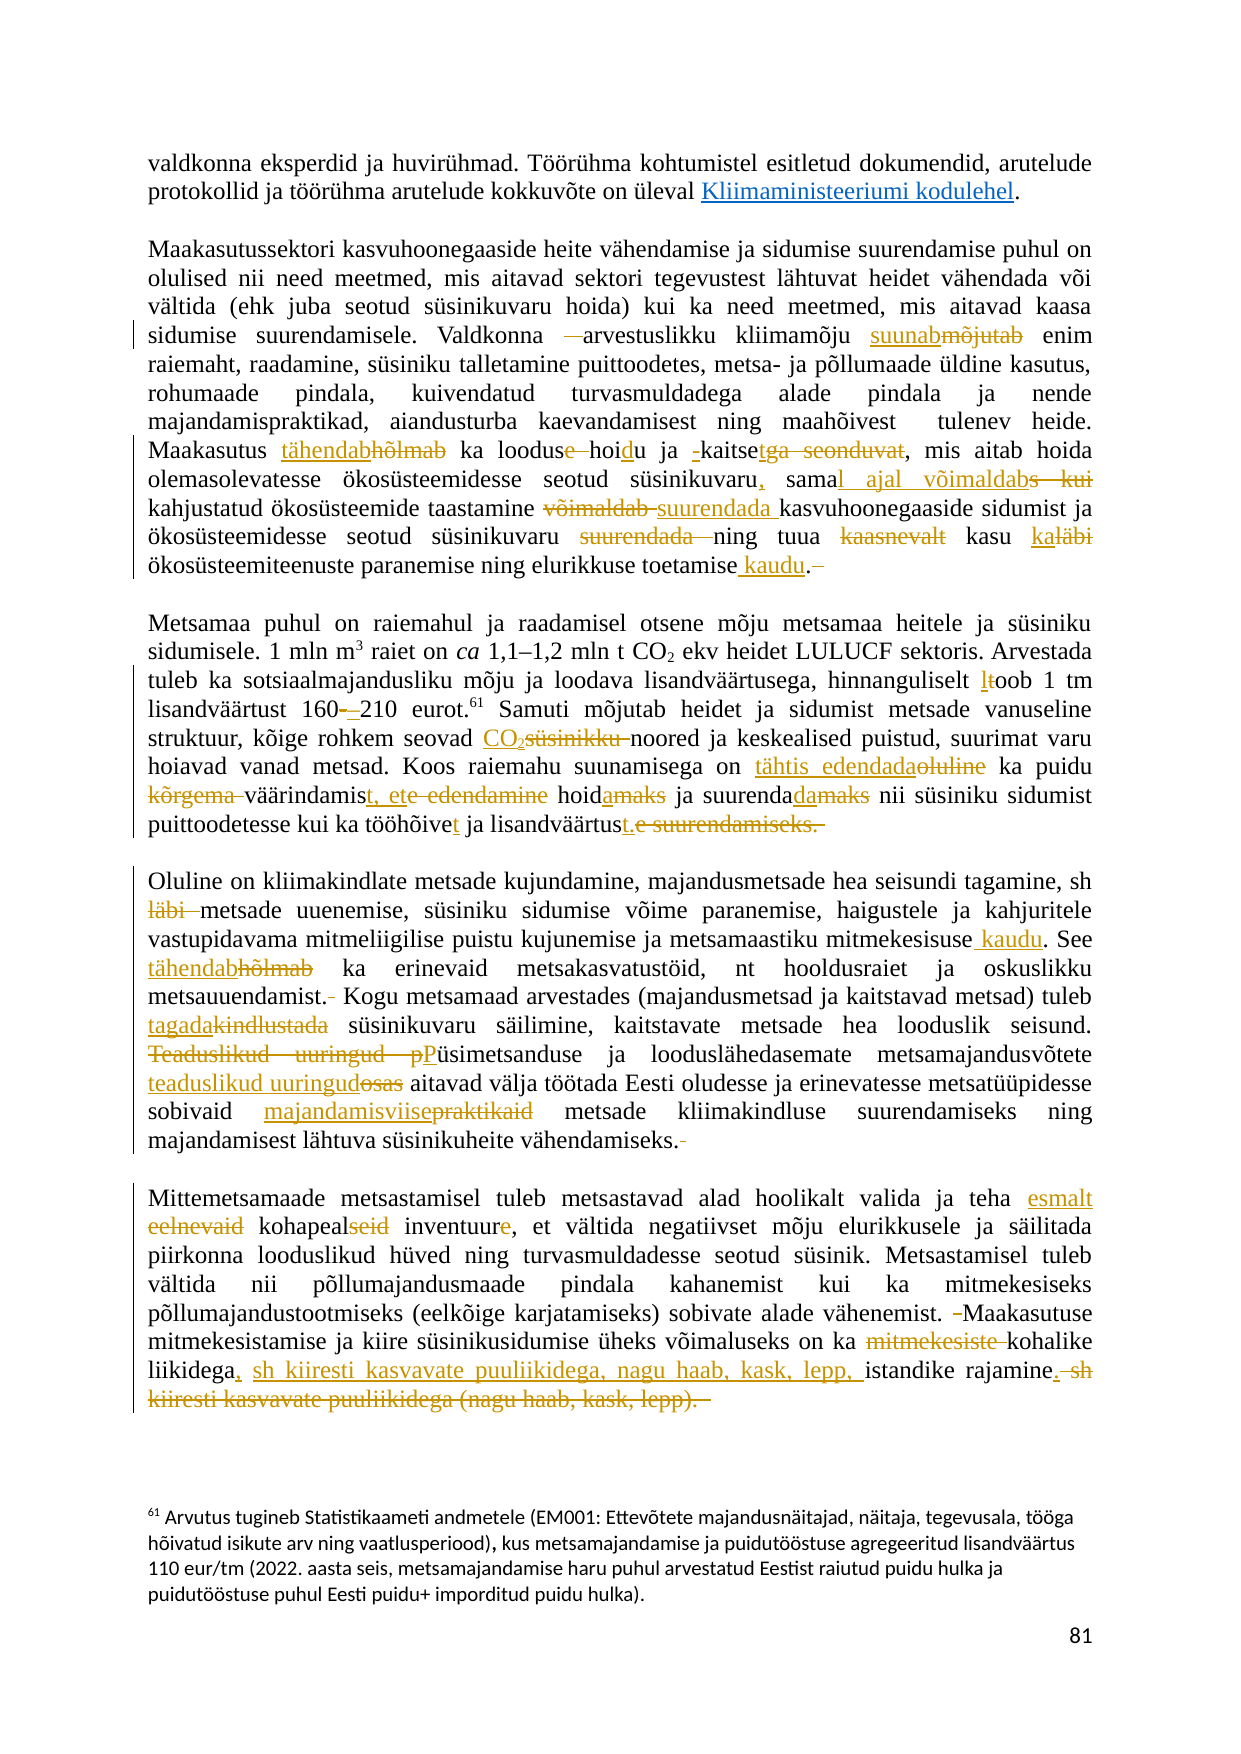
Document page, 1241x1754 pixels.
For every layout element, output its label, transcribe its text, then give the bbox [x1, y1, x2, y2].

text Metsamaa puhul on raiemahul ja raadamisel otsene mõju metsamaa heitele ja süsiniku sidumisele. 1 mln m3 raiet on ca 1,1–1,2 mln t CO2 ekv heidet LULUCF sektoris. Arvestada tuleb ka sotsiaalmajandusliku mõju ja loodava lisandväärtusega, hinnanguliselt oob 1 tm lisandväärtust 160210 eurot. Samuti mõjutab heidet ja sidumist metsade vanuseline struktuur, kõige rohkem seovad noored ja keskealised puistud, suurimat varu hoiavad vanad metsad. Koos raiemahu suunamisega on ka puidu väärindamis hoid ja suurenda nii süsiniku sidumist puittoodetesse kui ka tööhõive ja lisandväärtus [148, 608, 1092, 838]
text Mittemetsamaade metsastamisel tuleb metsastavad alad hoolikalt valida ja teha kohapeal inventuur, et vältida negatiivset mõju elurikkusele ja säilitada piirkonna looduslikud hüved ning turvasmuldadesse seotud süsinik. Metsastamisel tuleb vältida nii põllumajandusmaade pindala kahanemist kui ka mitmekesiseks põllumajandustootmiseks (eelkõige karjatamiseks) sobivate alade vähenemist. Maakasutuse mitmekesistamise ja kiire süsinikusidumise üheks võimaluseks on ka kohalike liikidega istandike rajamine [148, 1183, 1092, 1413]
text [148, 148, 1092, 205]
text Oluline on kliimakindlate metsade kujundamine, majandusmetsade hea seisundi tagamine, sh metsade uuenemise, süsiniku sidumise võime paranemise, haigustele ja kahjuritele vastupidavama mitmeliigilise puistu kujunemise ja metsamaastiku mitmekesisuse. See ka erinevaid metsakasvatustöid, nt hooldusraiet ja oskuslikku metsauuendamist. Kogu metsamaad arvestades (majandusmetsad ja kaitstavad metsad) tuleb süsinikuvaru säilimine, kaitstavate metsade hea looduslik seisund. üsimetsanduse ja looduslähedasemate metsamajandusvõtete aitavad välja töötada Eesti oludesse ja erinevatesse metsatüüpidesse sobivaid metsade kliimakindluse suurendamiseks ning majandamisest lähtuva süsinikuheite vähendamiseks. [148, 866, 1092, 1154]
text Maakasutussektori kasvuhoonegaaside heite vähendamise ja sidumise suurendamise puhul on olulised nii need meetmed, mis aitavad sektori tegevustest lähtuvat heidet vähendada või vältida (ehk juba seotud süsinikuvaru hoida) kui ka need meetmed, mis aitavad kaasa sidumise suurendamisele. Valdkonna arvestuslikku kliimamõju enim raiemaht, raadamine, süsiniku talletamine puittoodetes, metsa- ja põllumaade üldine kasutus, rohumaade pindala, kuivendatud turvasmuldadega alade pindala ja nende majandamispraktikad, aiandusturba kaevandamisest ning maahõivest tulenev heide. Maakasutus ka loodushoiu ja kaitse, mis aitab hoida olemasolevatesse ökosüsteemidesse seotud süsinikuvaru sama kahjustatud ökosüsteemide taastamine kasvuhoonegaaside sidumist ja ökosüsteemidesse seotud süsinikuvaru ning tuua kasu ökosüsteemiteenuste paranemise ning elurikkuse toetamise. [148, 234, 1092, 579]
